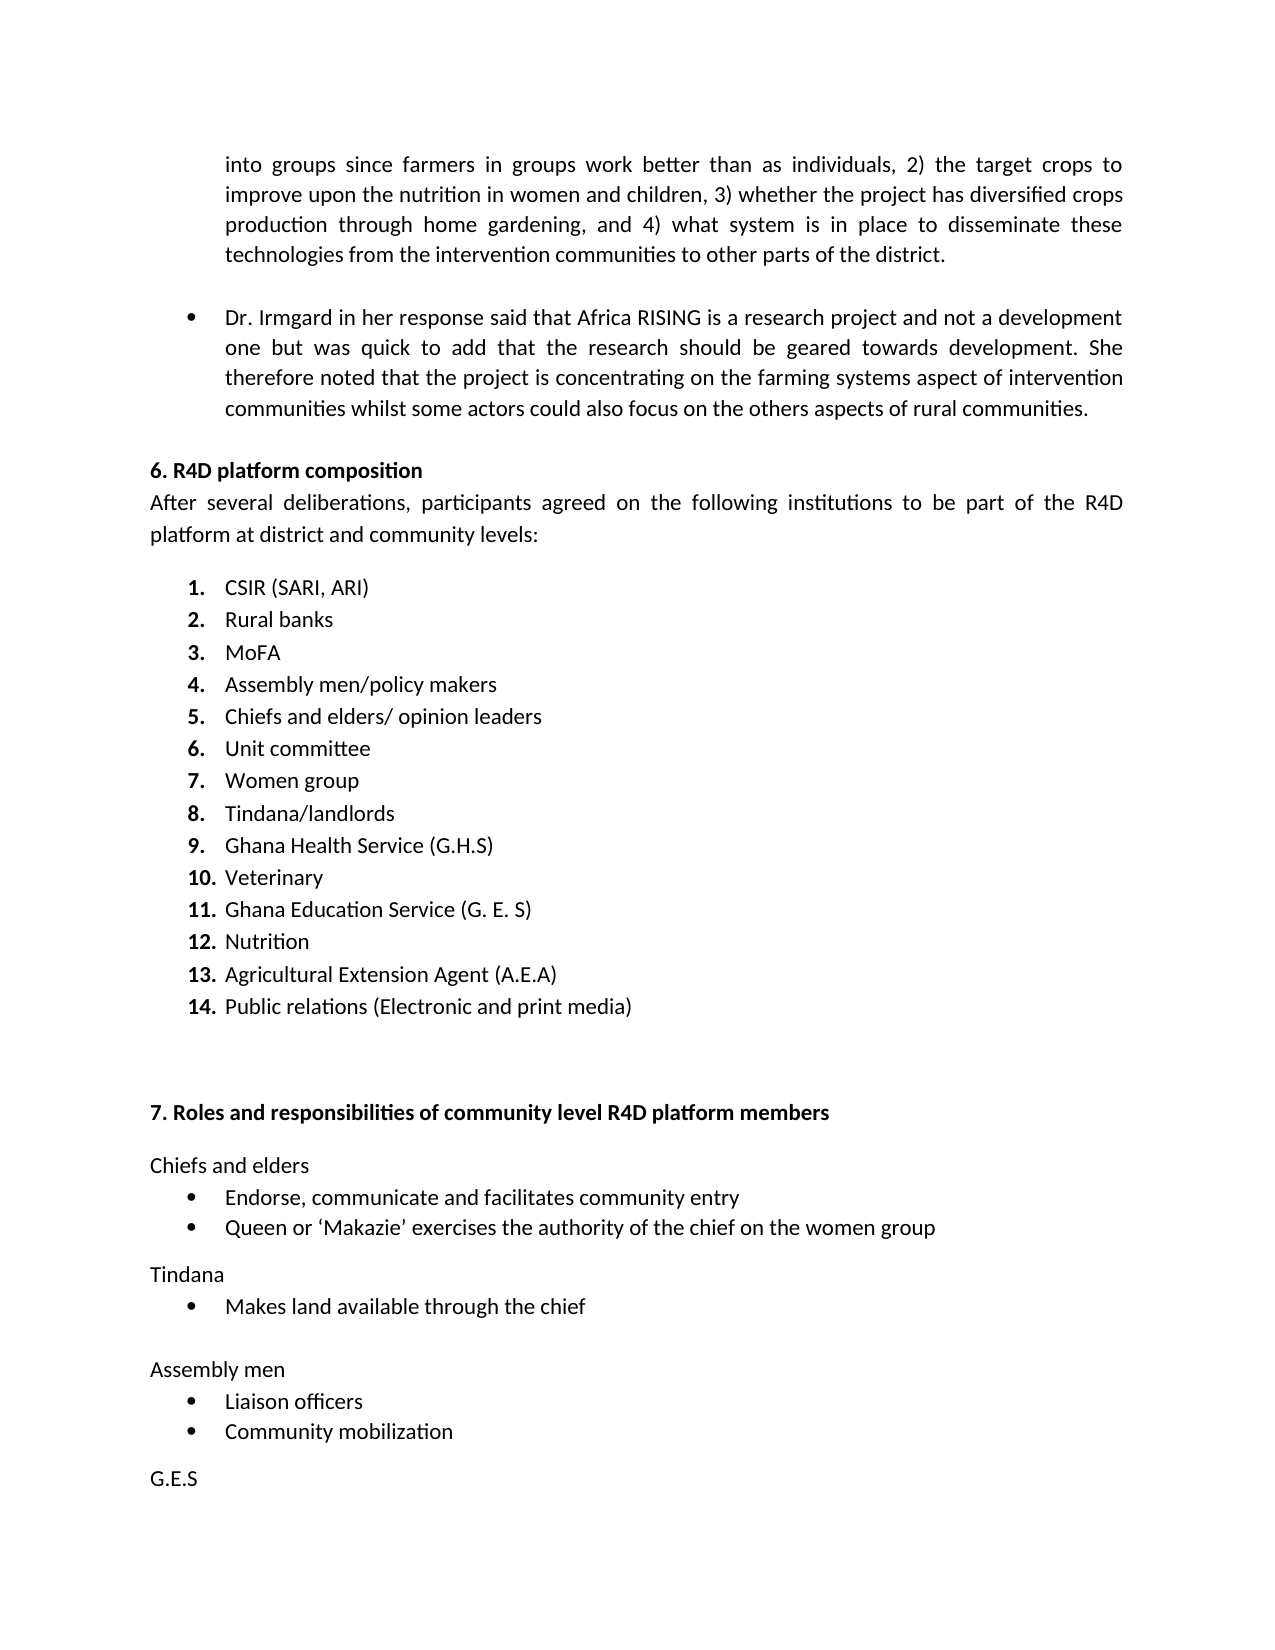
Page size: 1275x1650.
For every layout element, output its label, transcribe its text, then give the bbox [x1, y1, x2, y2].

list Liaison officers [187, 1387, 1125, 1415]
list Makes land available through the chief [187, 1292, 1125, 1320]
text After several deliberations, participants agreed on the following institutions to be part of the R4D platform at district and community levels: [150, 488, 1125, 548]
list Agricultural Extension Agent (A.E.A) [187, 960, 1125, 988]
list Veterinary [187, 863, 1125, 891]
list MoFA [187, 638, 1125, 666]
text Chiefs and elders [150, 1151, 1125, 1179]
text Assembly men [150, 1355, 1125, 1383]
list Queen or ‘Makazie’ exercises the authority of the chief on the women group [187, 1213, 1125, 1241]
list Ghana Health Service (G.H.S) [187, 831, 1125, 859]
list Community mobilization [187, 1417, 1125, 1445]
text Tindana [150, 1260, 1125, 1288]
list Tindana/landlords [187, 799, 1125, 827]
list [187, 150, 1125, 269]
list Women group [187, 767, 1125, 794]
list CSIR (SARI, ARI) [187, 573, 1125, 601]
list Chiefs and elders/ opinion leaders [187, 702, 1125, 730]
list Rural banks [187, 606, 1125, 634]
list Assembly men/policy makers [187, 670, 1125, 698]
list Nutrition [187, 927, 1125, 956]
text 6. R4D platform composition [150, 456, 1125, 484]
list Ghana Education Service (G. E. S) [187, 895, 1125, 923]
list Unit committee [187, 734, 1125, 762]
text 7. Roles and responsibilities of community level R4D platform members [150, 1098, 1125, 1126]
list Public relations (Electronic and print media) [187, 992, 1125, 1020]
text G.E.S [150, 1464, 1125, 1492]
list Endorse, communicate and facilitates community entry [187, 1183, 1125, 1211]
list Dr. Irmgard in her response said that Africa RISING is a research project and not a development one but was quick to add that the research should be geared towards development. She therefore noted that the project is concentrating on the farming systems aspect of intervention communities whilst some actors could also focus on the others aspects of rural communities. [187, 303, 1125, 422]
